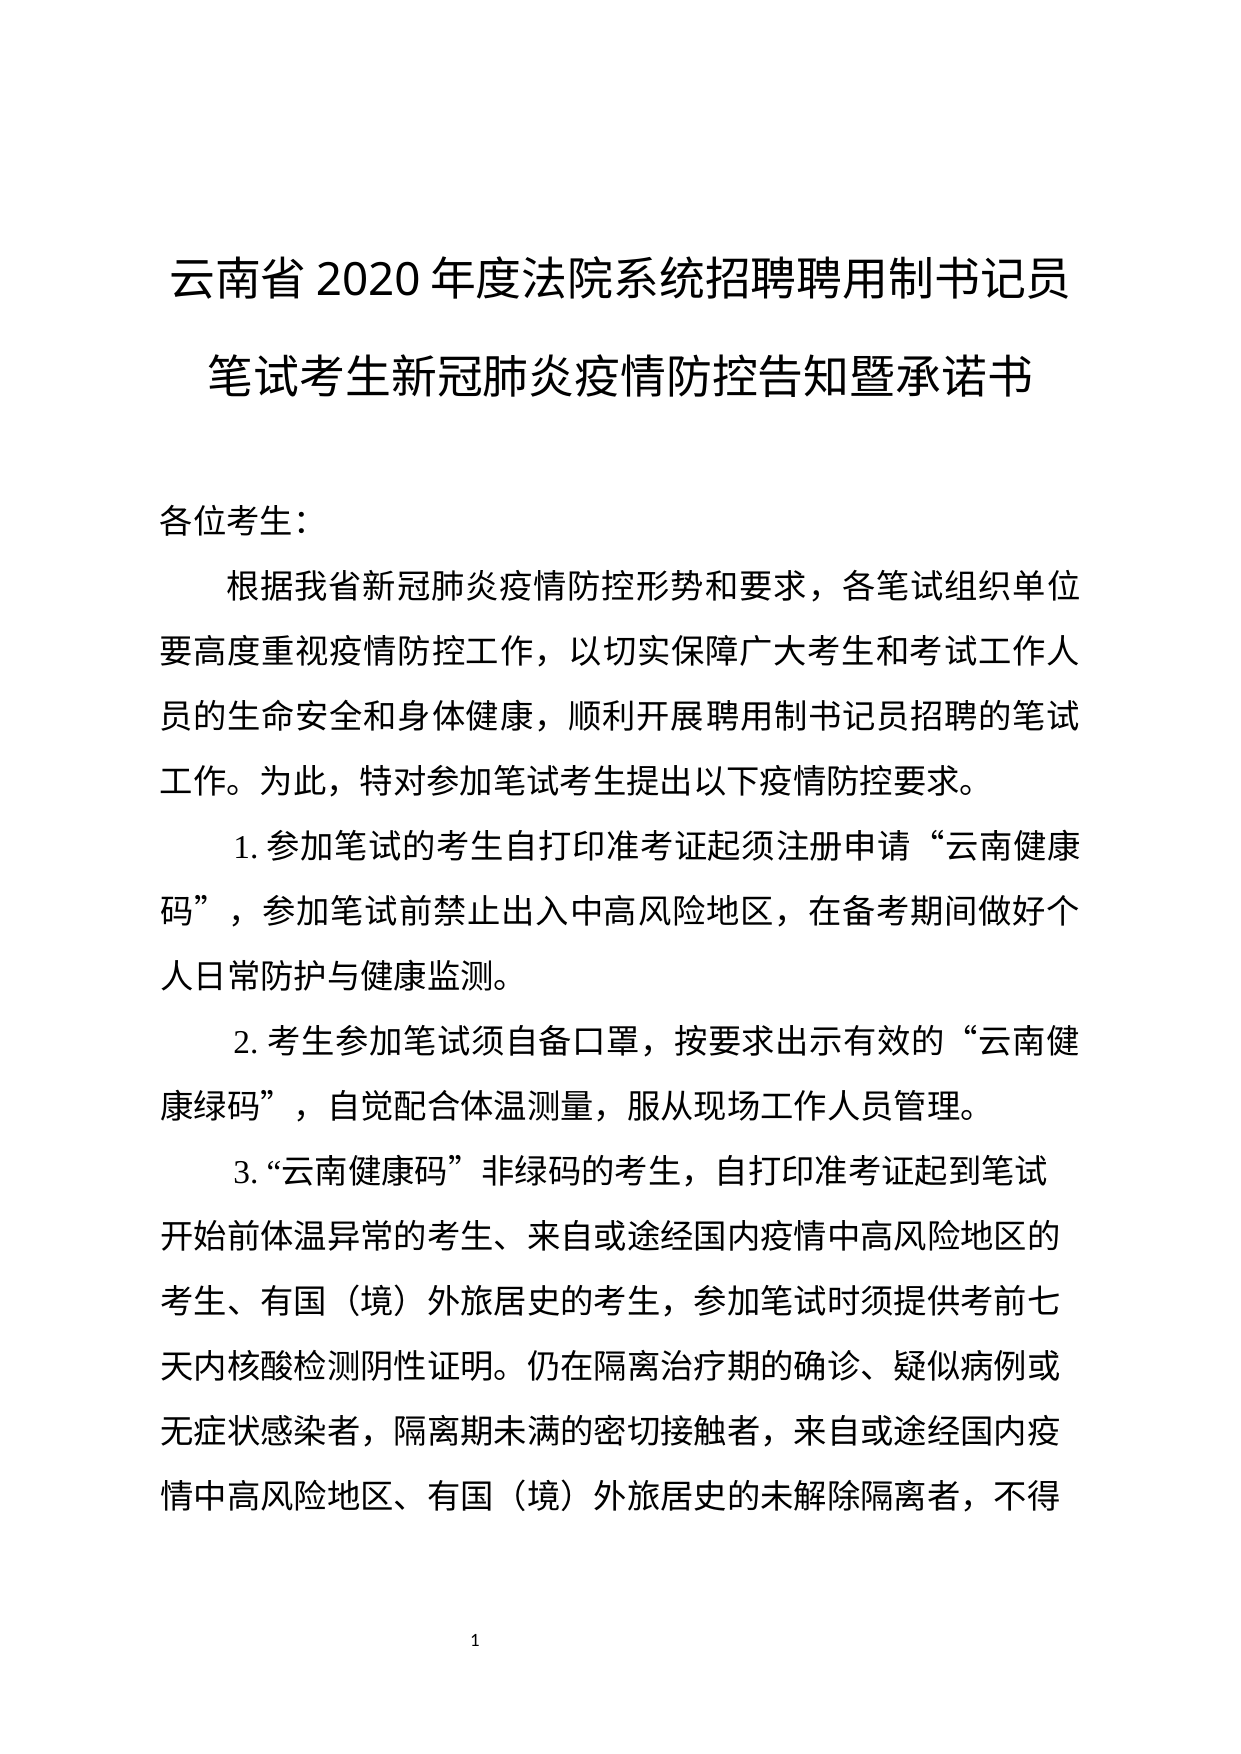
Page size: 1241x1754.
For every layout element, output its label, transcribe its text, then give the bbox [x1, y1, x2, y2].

list 2. 考生参加笔试须自备口罩，按要求出示有效的“云南健康绿码”，自觉配合体温测量，服从现场工作人员管理。 [160, 1007, 1081, 1137]
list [160, 1137, 1081, 1527]
text 各位考生： [159, 487, 1081, 552]
list 参加笔试的考生自打印准考证起须注册申请“云南健康码”，参加笔试前禁止出入中高风险地区，在备考期间做好个人日常防护与健康监测。 [160, 812, 1081, 1007]
text 云南省2020年度法院系统招聘聘用制书记员笔试考生新冠肺炎疫情防控告知暨承诺书 [159, 227, 1081, 422]
text 根据我省新冠肺炎疫情防控形势和要求，各笔试组织单位要高度重视疫情防控工作，以切实保障广大考生和考试工作人员的生命安全和身体健康，顺利开展聘用制书记员招聘的笔试工作。为此，特对参加笔试考生提出以下疫情防控要求。 [159, 552, 1081, 812]
